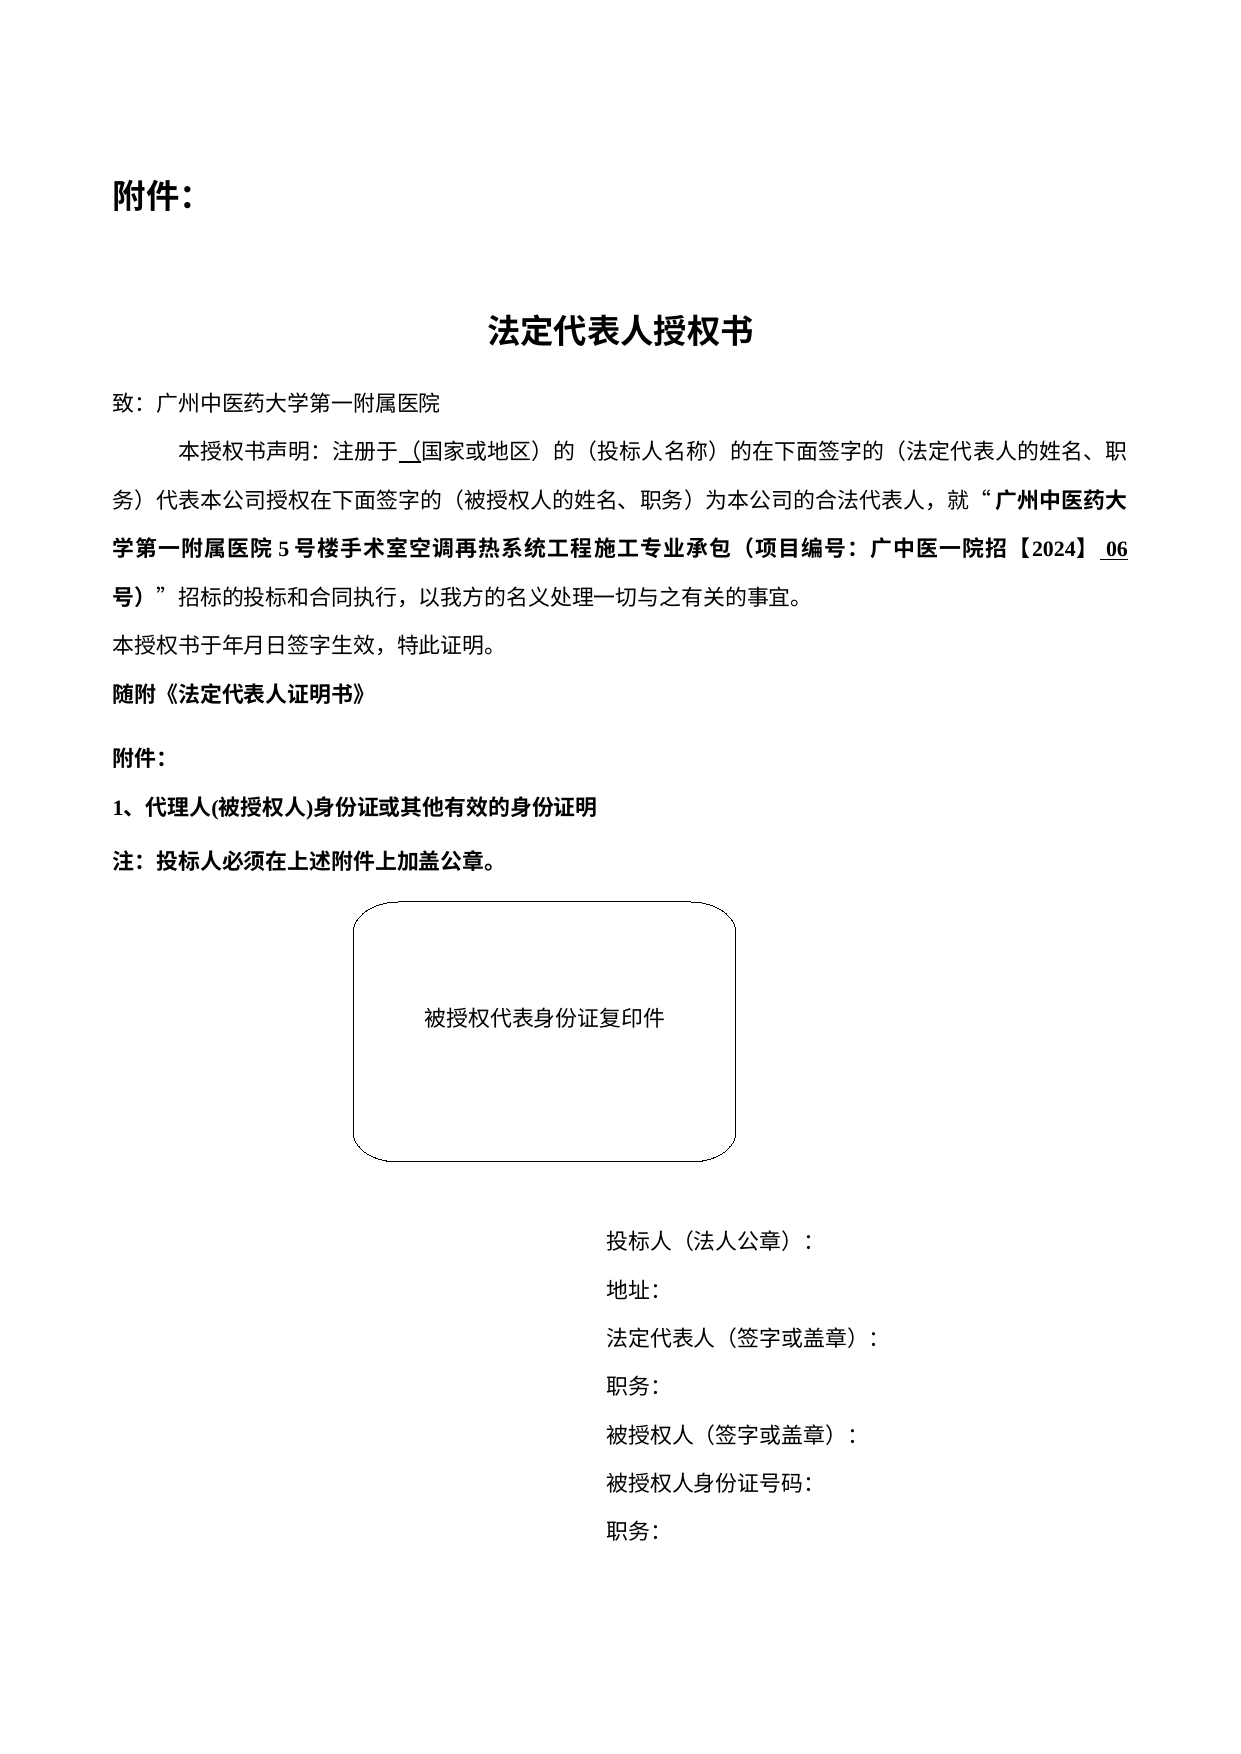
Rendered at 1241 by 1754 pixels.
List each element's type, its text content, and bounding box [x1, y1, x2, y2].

text 附件： [112, 741, 1128, 773]
text 被授权人身份证号码： [112, 1466, 1128, 1498]
text 职务： [112, 1369, 1128, 1401]
text 投标人（法人公章）： [112, 1224, 1128, 1256]
text 本授权书声明：注册于（国家或地区）的（投标人名称）的在下面签字的（法定代表人的姓名、职务）代表本公司授权在下面签字的（被授权人的姓名、职务）为本公司的合法代表人，就“广州中医药大学第一附属医院5号楼手术室空调再热系统工程施工专业承包（项目编号：广中医一院招【2024】 06 号）”招标的投标和合同执行，以我方的名义处理一切与之有关的事宜。 [112, 433, 1128, 612]
text 法定代表人（签字或盖章）： [112, 1321, 1128, 1353]
text 致：广州中医药大学第一附属医院 [112, 385, 1128, 418]
text 注：投标人必须在上述附件上加盖公章。 [112, 843, 1128, 876]
text 法定代表人授权书 [112, 296, 1128, 361]
text 附件： [112, 162, 1128, 227]
text 被授权人（签字或盖章）： [112, 1417, 1128, 1450]
text 随附《法定代表人证明书》 [112, 676, 1128, 709]
text 地址： [112, 1272, 1128, 1305]
text 职务： [112, 1514, 1128, 1546]
text 1、代理人(被授权人)身份证或其他有效的身份证明 [112, 790, 1128, 822]
text 本授权书于年月日签字生效，特此证明。 [112, 628, 1128, 661]
